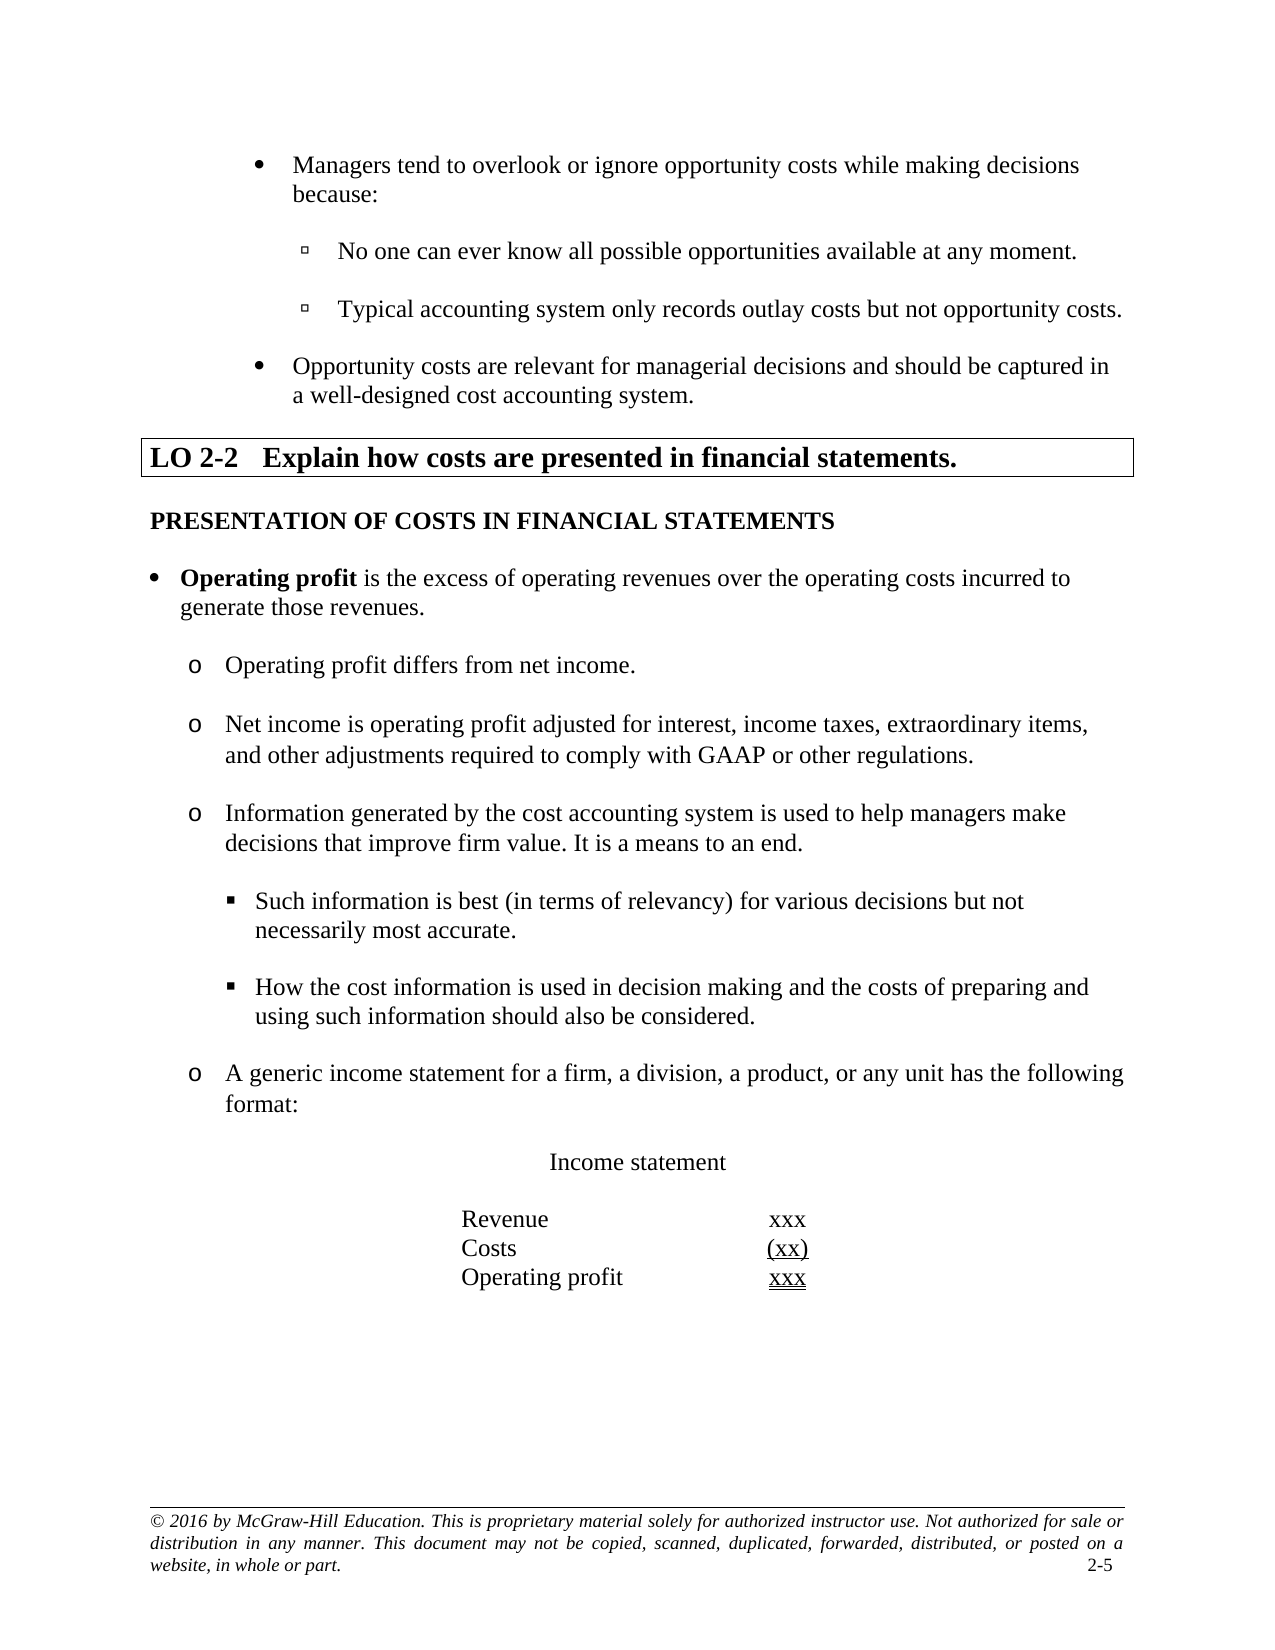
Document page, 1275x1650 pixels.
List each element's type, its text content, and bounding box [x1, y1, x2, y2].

text Income statement [150, 1147, 1125, 1176]
table_header Revenue [450, 1204, 750, 1233]
list How the cost information is used in decision making and the costs of preparing and using such information should also be considered. [225, 972, 1125, 1030]
table_cell Costs [450, 1233, 750, 1262]
table_cell Operating profit [450, 1262, 750, 1291]
list Such information is best (in terms of relevancy) for various decisions but not necessarily most accurate. [225, 886, 1125, 943]
list Net income is operating profit adjusted for interest, income taxes, extraordinary items, and other adjustments required to comply with GAAP or other regulations. [187, 709, 1125, 769]
table_cell (xx) [750, 1233, 825, 1262]
text presentation of costs in financial statements [150, 506, 1125, 535]
table_cell xxx [750, 1262, 825, 1291]
list Typical accounting system only records outlay costs but not opportunity costs. [300, 294, 1125, 322]
list Operating profit is the excess of operating revenues over the operating costs incurred to generate those revenues. [150, 563, 1125, 621]
list Managers tend to overlook or ignore opportunity costs while making decisions because: [255, 150, 1125, 207]
table_header xxx [750, 1204, 825, 1233]
list Operating profit differs from net income. [187, 650, 1125, 681]
text LO 2-2 Explain how costs are presented in financial statements. [142, 439, 1133, 476]
list No one can ever know all possible opportunities available at any moment. [300, 236, 1125, 265]
list A generic income statement for a firm, a division, a product, or any unit has the following format: [187, 1058, 1125, 1118]
list Opportunity costs are relevant for managerial decisions and should be captured in a well-designed cost accounting system. [255, 351, 1125, 409]
list Information generated by the cost accounting system is used to help managers make decisions that improve firm value. It is a means to an end. [187, 798, 1125, 857]
